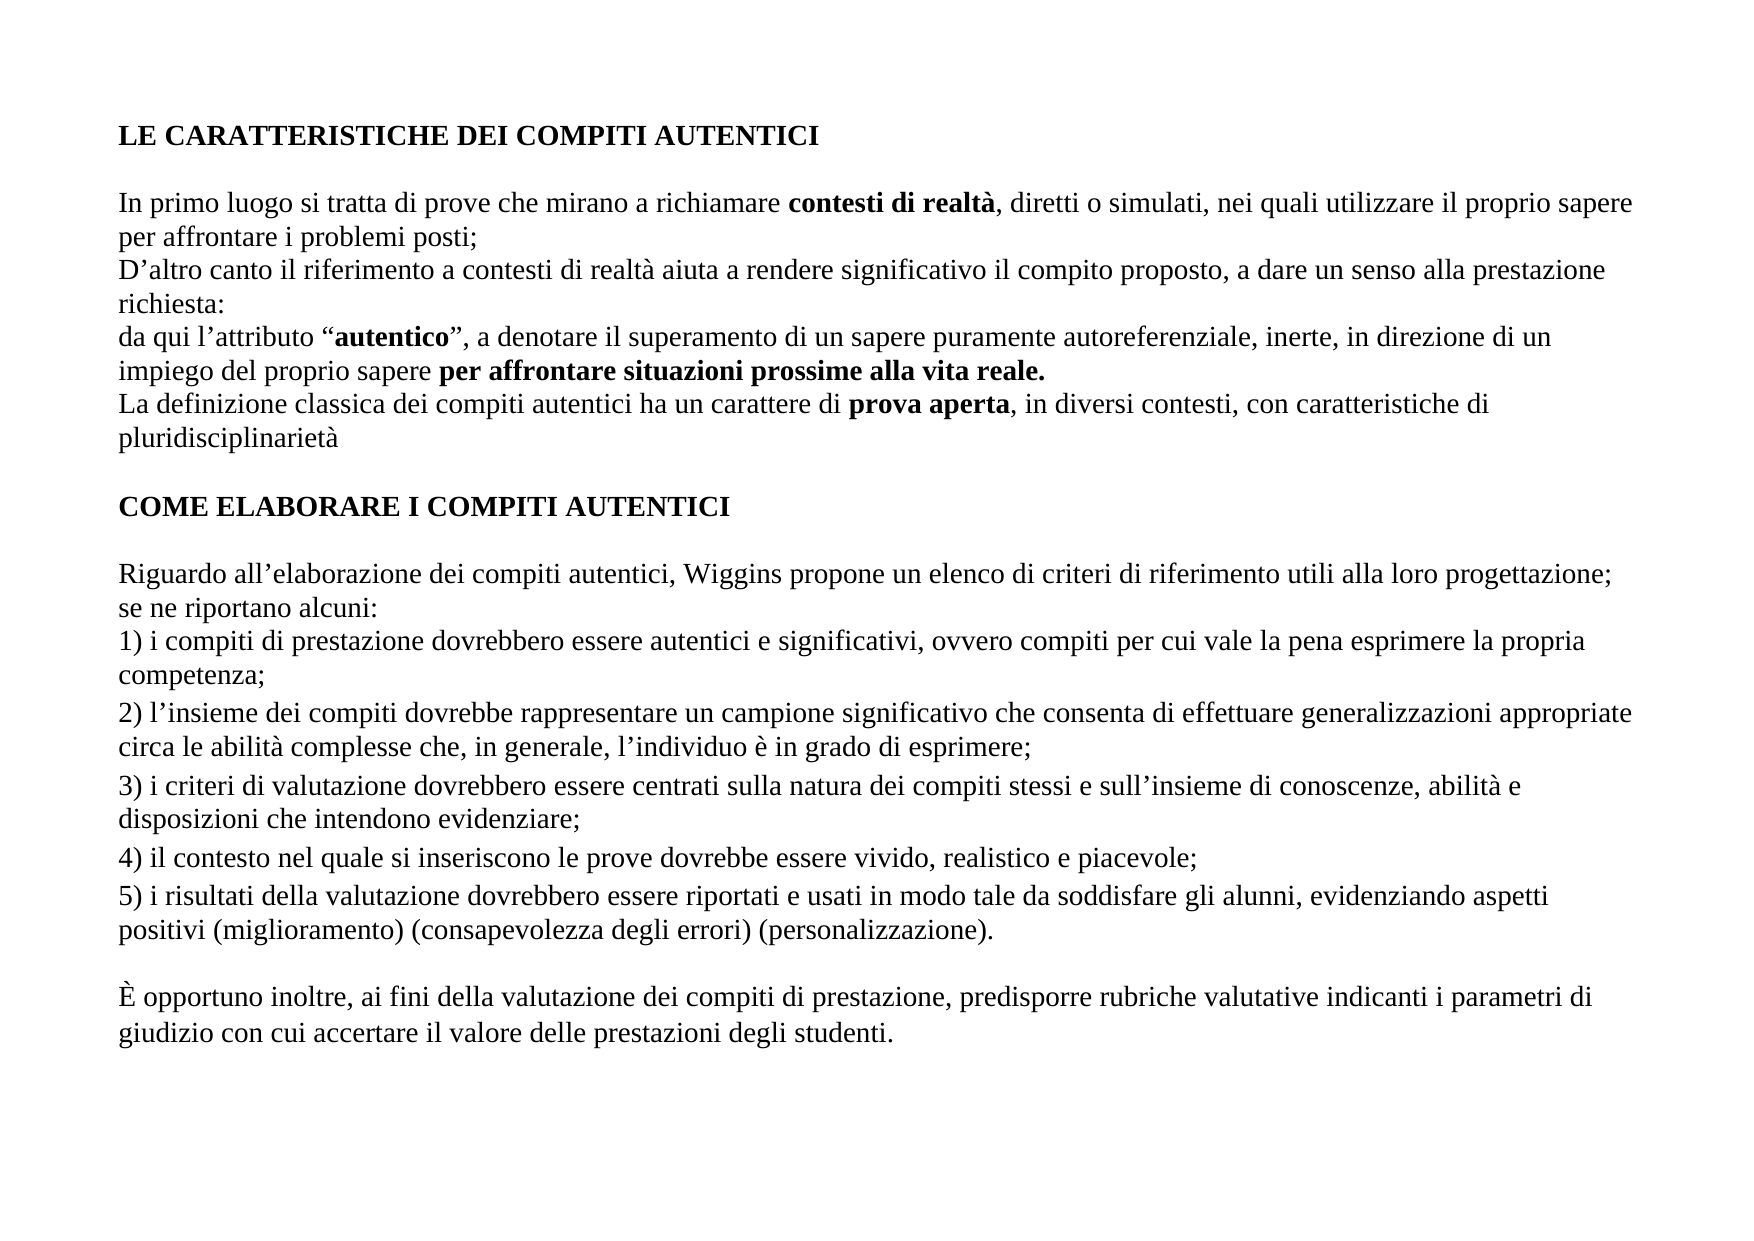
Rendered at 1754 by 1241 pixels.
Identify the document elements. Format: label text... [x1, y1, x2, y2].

text 2) l’insieme dei compiti dovrebbe rappresentare un campione significativo che consenta di effettuare generalizzazioni appropriate circa le abilità complesse che, in generale, l’individuo è in grado di esprimere; [118, 696, 1636, 763]
text D’altro canto il riferimento a contesti di realtà aiuta a rendere significativo il compito proposto, a dare un senso alla prestazione richiesta: [118, 252, 1636, 319]
text LE CARATTERISTICHE DEI COMPITI AUTENTICI [118, 118, 1636, 152]
text Riguardo all’elaborazione dei compiti autentici, Wiggins propone un elenco di criteri di riferimento utili alla loro progettazione; se ne riportano alcuni: [118, 556, 1636, 623]
text 4) il contesto nel quale si inseriscono le prove dovrebbe essere vivido, realistico e piacevole; [118, 840, 1636, 873]
text È opportuno inoltre, ai fini della valutazione dei compiti di prestazione, predisporre rubriche valutative indicanti i parametri di giudizio con cui accertare il valore delle prestazioni degli studenti. [118, 979, 1636, 1049]
text In primo luogo si tratta di prove che mirano a richiamare contesti di realtà, diretti o simulati, nei quali utilizzare il proprio sapere per affrontare i problemi posti; [118, 185, 1636, 252]
text La definizione classica dei compiti autentici ha un carattere di prova aperta, in diversi contesti, con caratteristiche di pluridisciplinarietà [118, 386, 1636, 453]
text da qui l’attributo “autentico”, a denotare il superamento di un sapere puramente autoreferenziale, inerte, in direzione di un impiego del proprio sapere per affrontare situazioni prossime alla vita reale. [118, 319, 1636, 386]
text 5) i risultati della valutazione dovrebbero essere riportati e usati in modo tale da soddisfare gli alunni, evidenziando aspetti positivi (miglioramento) (consapevolezza degli errori) (personalizzazione). [118, 878, 1636, 946]
text 1) i compiti di prestazione dovrebbero essere autentici e significativi, ovvero compiti per cui vale la pena esprimere la propria competenza; [118, 623, 1636, 690]
text 3) i criteri di valutazione dovrebbero essere centrati sulla natura dei compiti stessi e sull’insieme di conoscenze, abilità e disposizioni che intendono evidenziare; [118, 768, 1636, 835]
text COME ELABORARE I COMPITI AUTENTICI [118, 489, 1636, 523]
